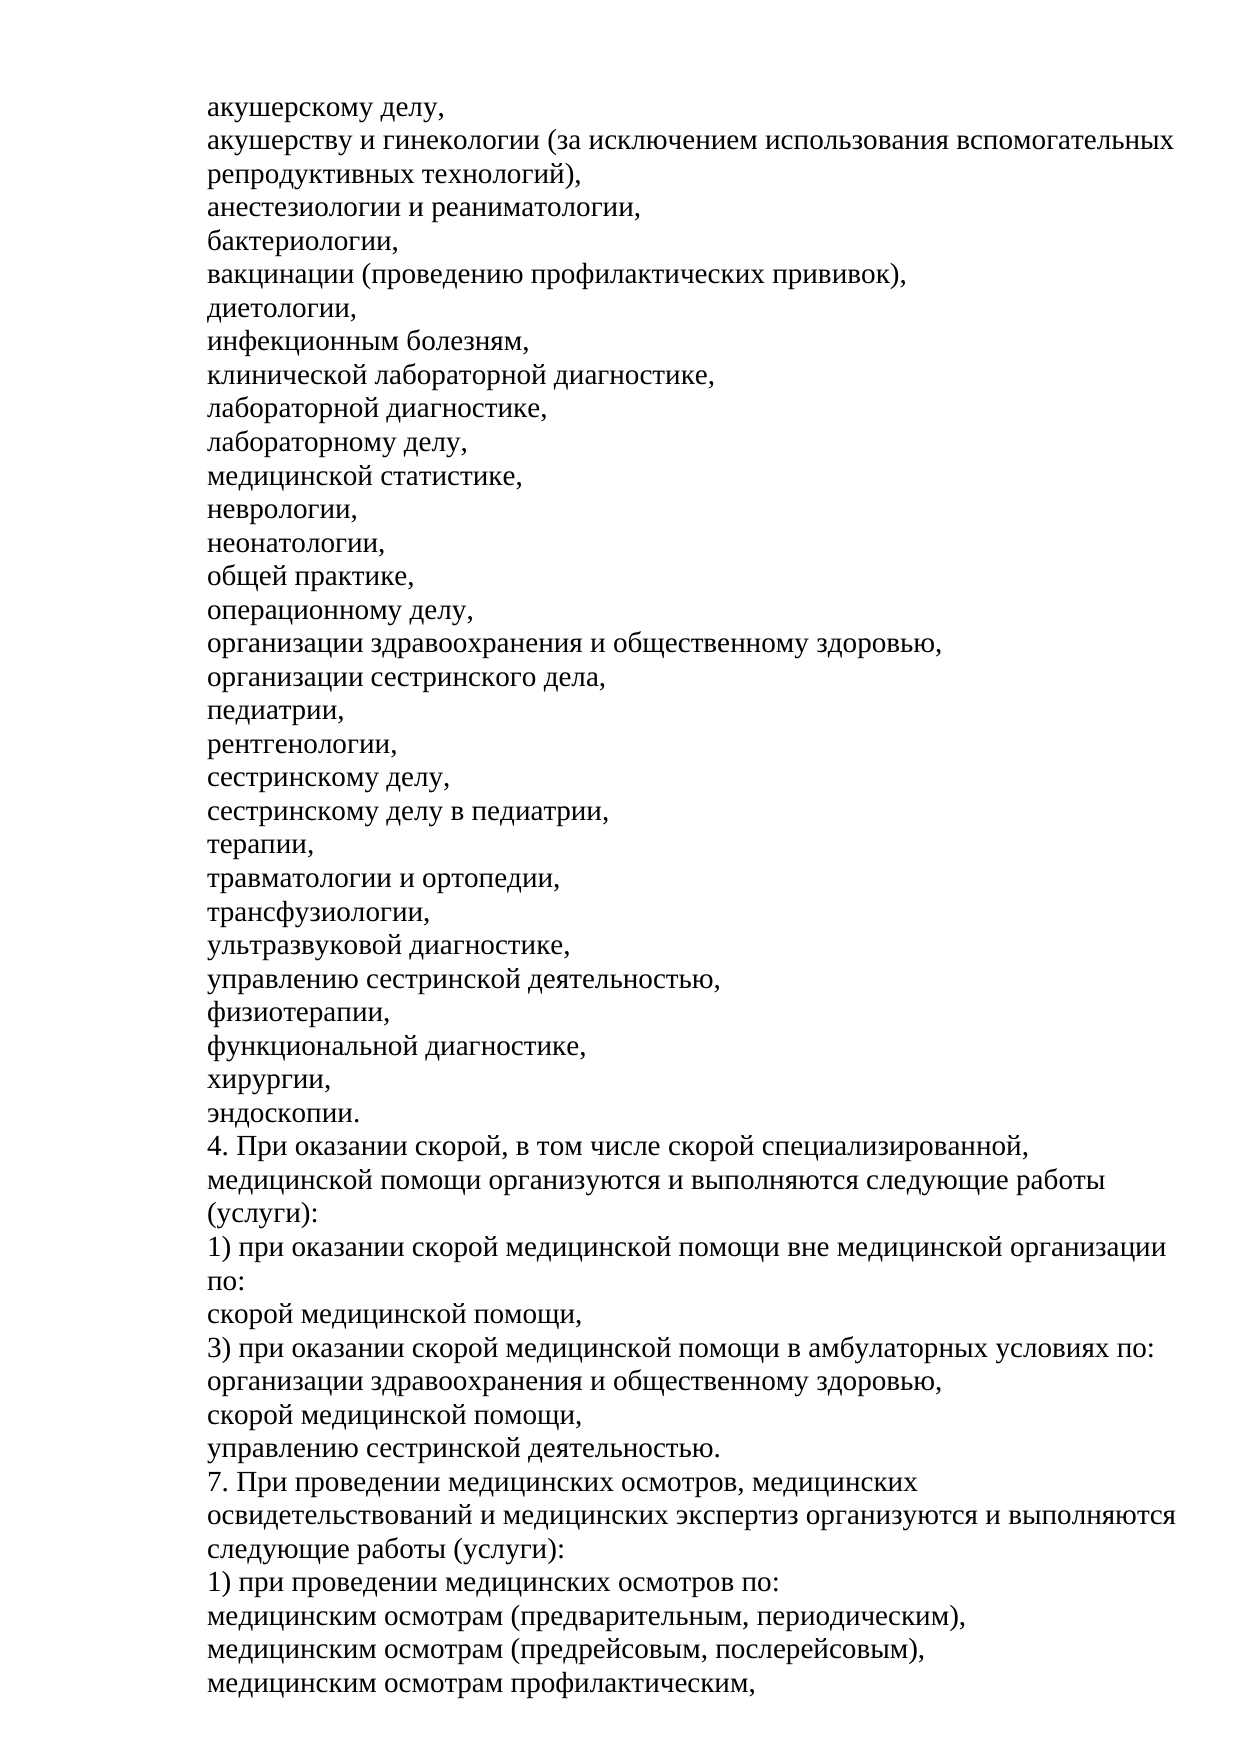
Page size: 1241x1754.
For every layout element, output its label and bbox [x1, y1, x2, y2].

text [207, 89, 1181, 1699]
